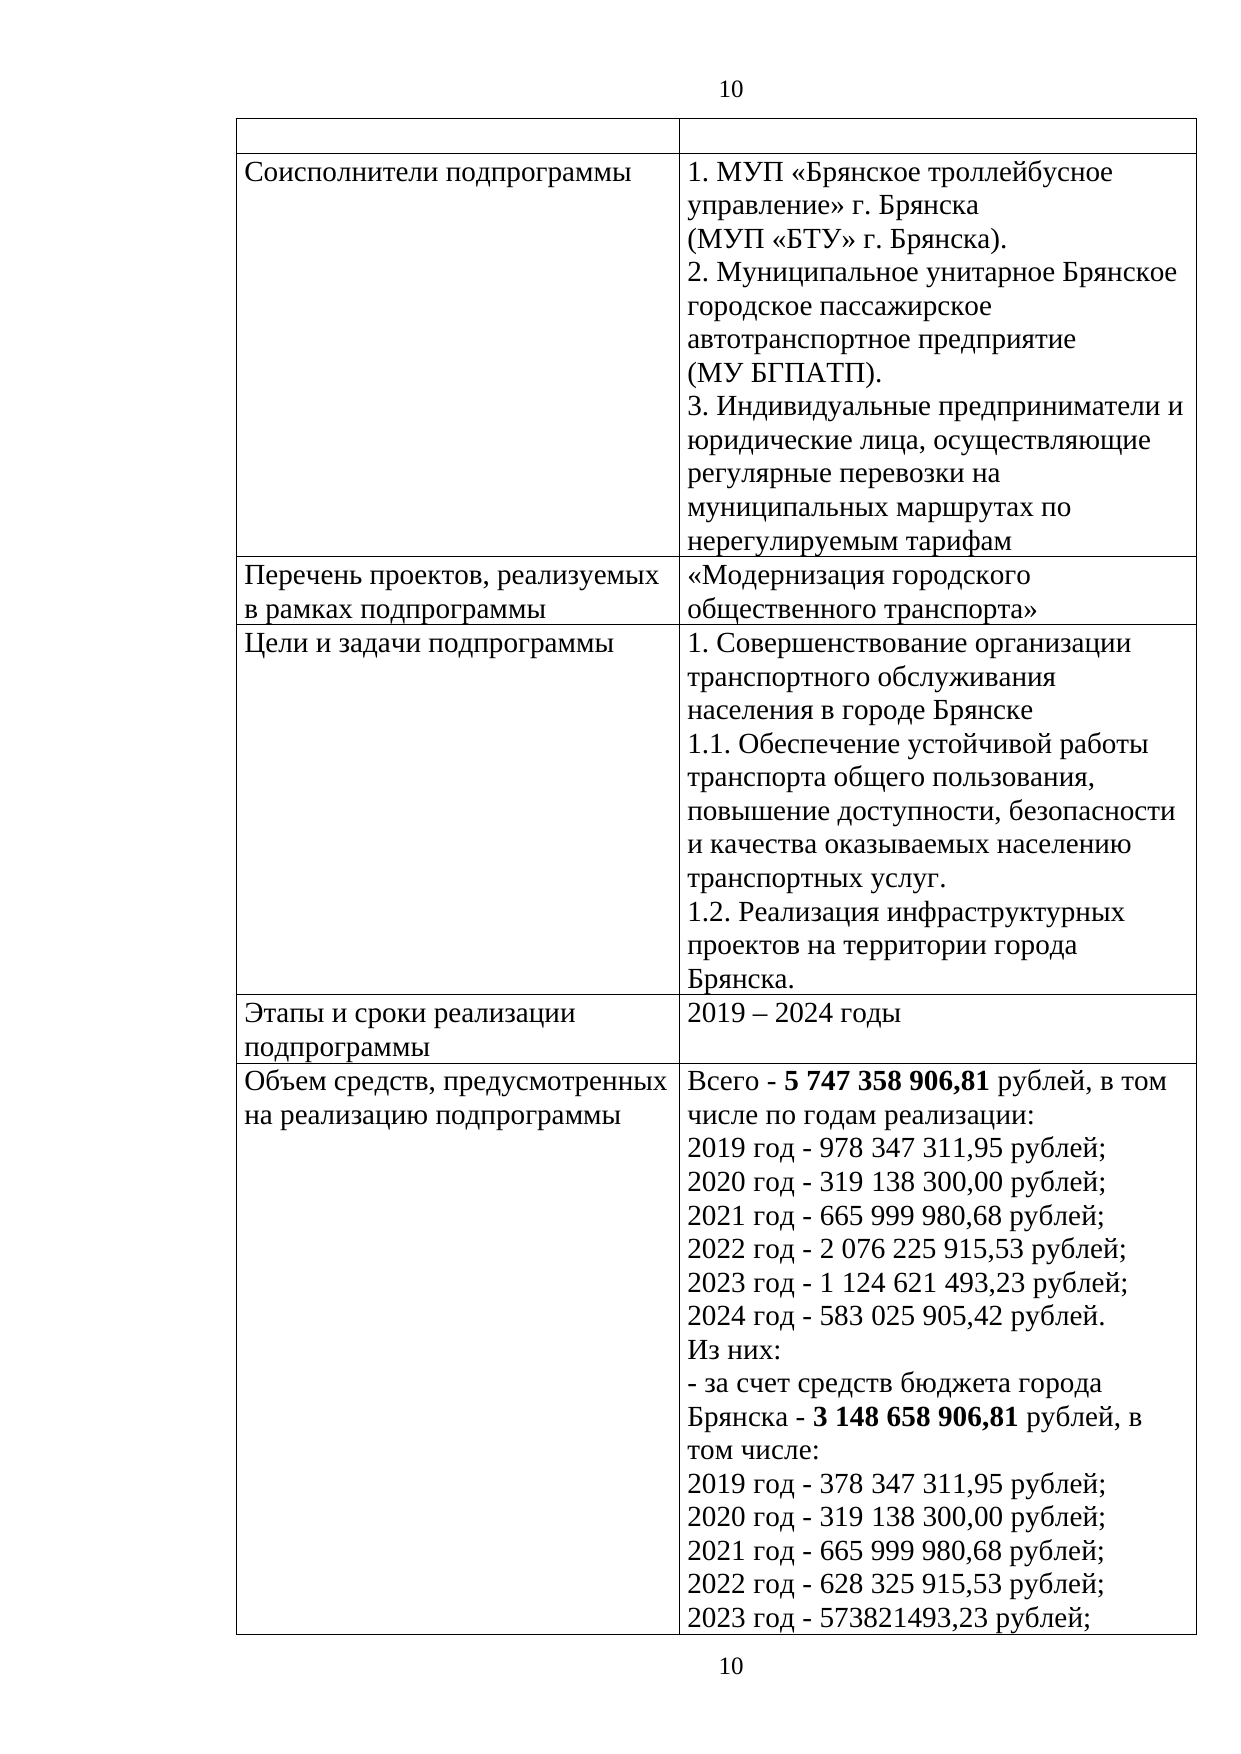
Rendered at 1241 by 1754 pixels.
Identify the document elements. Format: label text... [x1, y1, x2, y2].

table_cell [680, 119, 1196, 153]
table_cell 1. Совершенствование организации транспортного обслуживания населения в городе Брянске 1.1. Обеспечение устойчивой работы транспорта общего пользования, повышение доступности, безопасности и качества оказываемых населению транспортных услуг. 1.2. Реализация инфраструктурных проектов на территории города Брянска. [680, 625, 1196, 994]
table_cell 1. МУП «Брянское троллейбусное управление» г. Брянска (МУП «БТУ» г. Брянска). 2. Муниципальное унитарное Брянское городское пассажирское автотранспортное предприятие (МУ БГПАТП). 3. Индивидуальные предприниматели и юридические лица, осуществляющие регулярные перевозки на муниципальных маршрутах по нерегулируемым тарифам [680, 154, 1196, 556]
table_cell Перечень проектов, реализуемых в рамках подпрограммы [237, 557, 679, 624]
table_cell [237, 119, 679, 153]
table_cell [237, 1064, 679, 1634]
table_cell «Модернизация городского общественного транспорта» [680, 557, 1196, 624]
table_cell 2019 – 2024 годы [680, 995, 1196, 1062]
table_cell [680, 1064, 1196, 1634]
table_cell Цели и задачи подпрограммы [237, 625, 679, 994]
table_cell Этапы и сроки реализации подпрограммы [237, 995, 679, 1062]
table_cell Соисполнители подпрограммы [237, 154, 679, 556]
